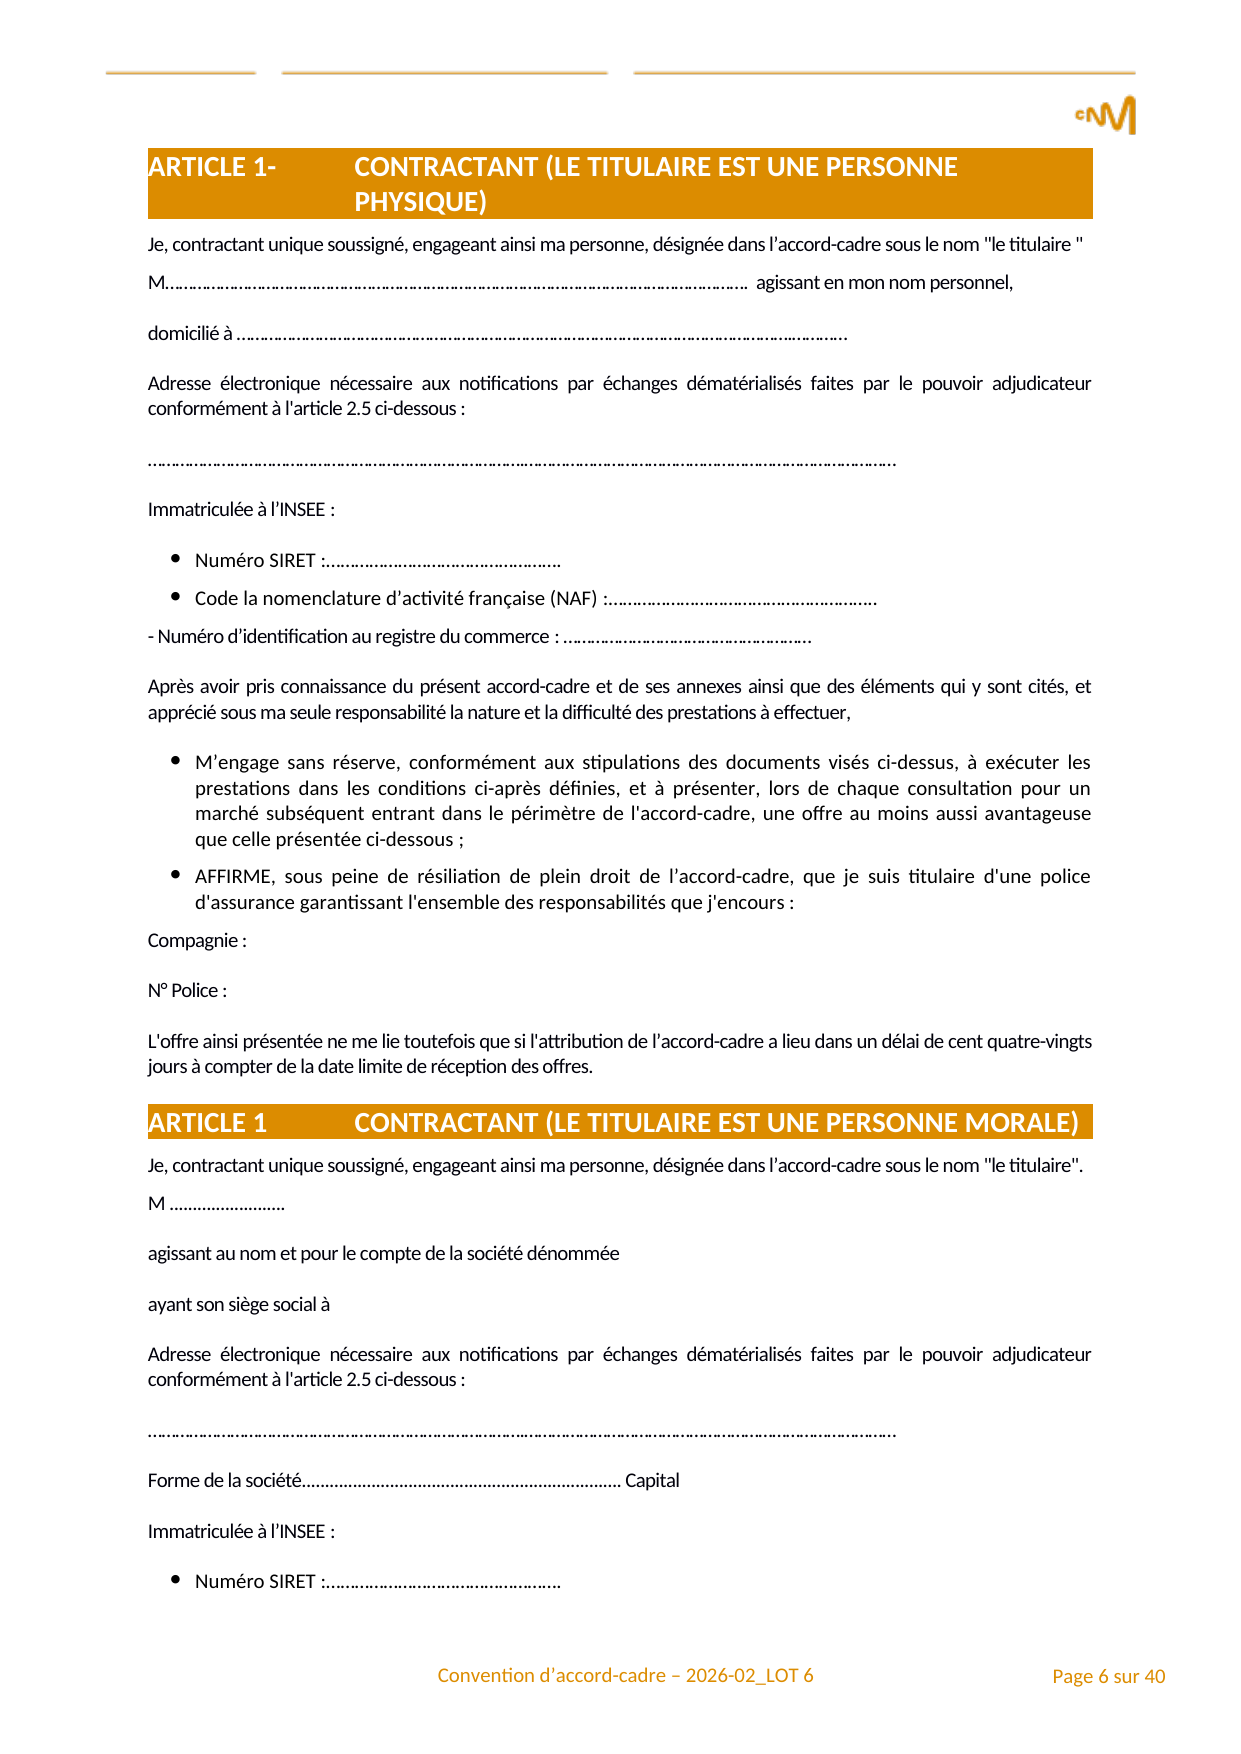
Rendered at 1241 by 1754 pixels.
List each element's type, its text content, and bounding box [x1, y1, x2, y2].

text Après avoir pris connaissance du présent accord-cadre et de ses annexes ainsi que des éléments qui y sont cités, et apprécié sous ma seule responsabilité la nature et la difficulté des prestations à effectuer, [148, 673, 1093, 724]
text ……………………………………………………………………….……………………………………………………………………… [148, 446, 1093, 471]
text Numéro SIRET :…………………………………………. [171, 547, 1093, 572]
text Adresse électronique nécessaire aux notifications par échanges dématérialisés faites par le pouvoir adjudicateur conformément à l'article 2.5 ci-dessous : [148, 1341, 1093, 1392]
text M’engage sans réserve, conformément aux stipulations des documents visés ci-dessus, à exécuter les prestations dans les conditions ci-après définies, et à présenter, lors de chaque consultation pour un marché subséquent entrant dans le périmètre de l'accord-cadre, une offre au moins aussi avantageuse que celle présentée ci-dessous ; [171, 749, 1093, 851]
text ayant son siège social à [148, 1291, 1093, 1316]
text ……………………………………………………………………….……………………………………………………………………… [148, 1417, 1093, 1442]
text Numéro SIRET :…………………………………………. [171, 1568, 1093, 1594]
text - Numéro d’identification au registre du commerce : ……………………………………………… [148, 623, 1093, 648]
text domicilié à ………………………………………………………………………………………………………….………… [148, 320, 1093, 345]
text M………………………………………………………………………………………………………………. agissant en mon nom personnel, [148, 269, 1093, 295]
subtitle ARTICLE 1 CONTRACTANT (LE TITULAIRE EST UNE PERSONNE MORALE) [148, 1104, 1093, 1139]
subtitle CONTRACTANT (LE TITULAIRE EST UNE PERSONNE PHYSIQUE) [148, 148, 1093, 219]
text Je, contractant unique soussigné, engageant ainsi ma personne, désignée dans l’accord-cadre sous le nom "le titulaire". [148, 1152, 1093, 1177]
text Je, contractant unique soussigné, engageant ainsi ma personne, désignée dans l’accord-cadre sous le nom "le titulaire " [148, 231, 1093, 257]
text Immatriculée à l’INSEE : [148, 496, 1093, 522]
text M ......................... [148, 1190, 1093, 1215]
text Compagnie : [148, 927, 1093, 953]
text Adresse électronique nécessaire aux notifications par échanges dématérialisés faites par le pouvoir adjudicateur conformément à l'article 2.5 ci-dessous : [148, 370, 1093, 421]
text agissant au nom et pour le compte de la société dénommée [148, 1240, 1093, 1266]
text Forme de la société..................................................................... Capital [148, 1467, 1093, 1493]
text Immatriculée à l’INSEE : [148, 1518, 1093, 1543]
text AFFIRME, sous peine de résiliation de plein droit de l’accord-cadre, que je suis titulaire d'une police d'assurance garantissant l'ensemble des responsabilités que j'encours : [171, 864, 1093, 915]
text N° Police : [148, 978, 1093, 1003]
text Code la nomenclature d’activité française (NAF) :……………………………………………….. [171, 585, 1093, 611]
text L'offre ainsi présentée ne me lie toutefois que si l'attribution de l’accord-cadre a lieu dans un délai de cent quatre-vingts jours à compter de la date limite de réception des offres. [148, 1028, 1093, 1079]
